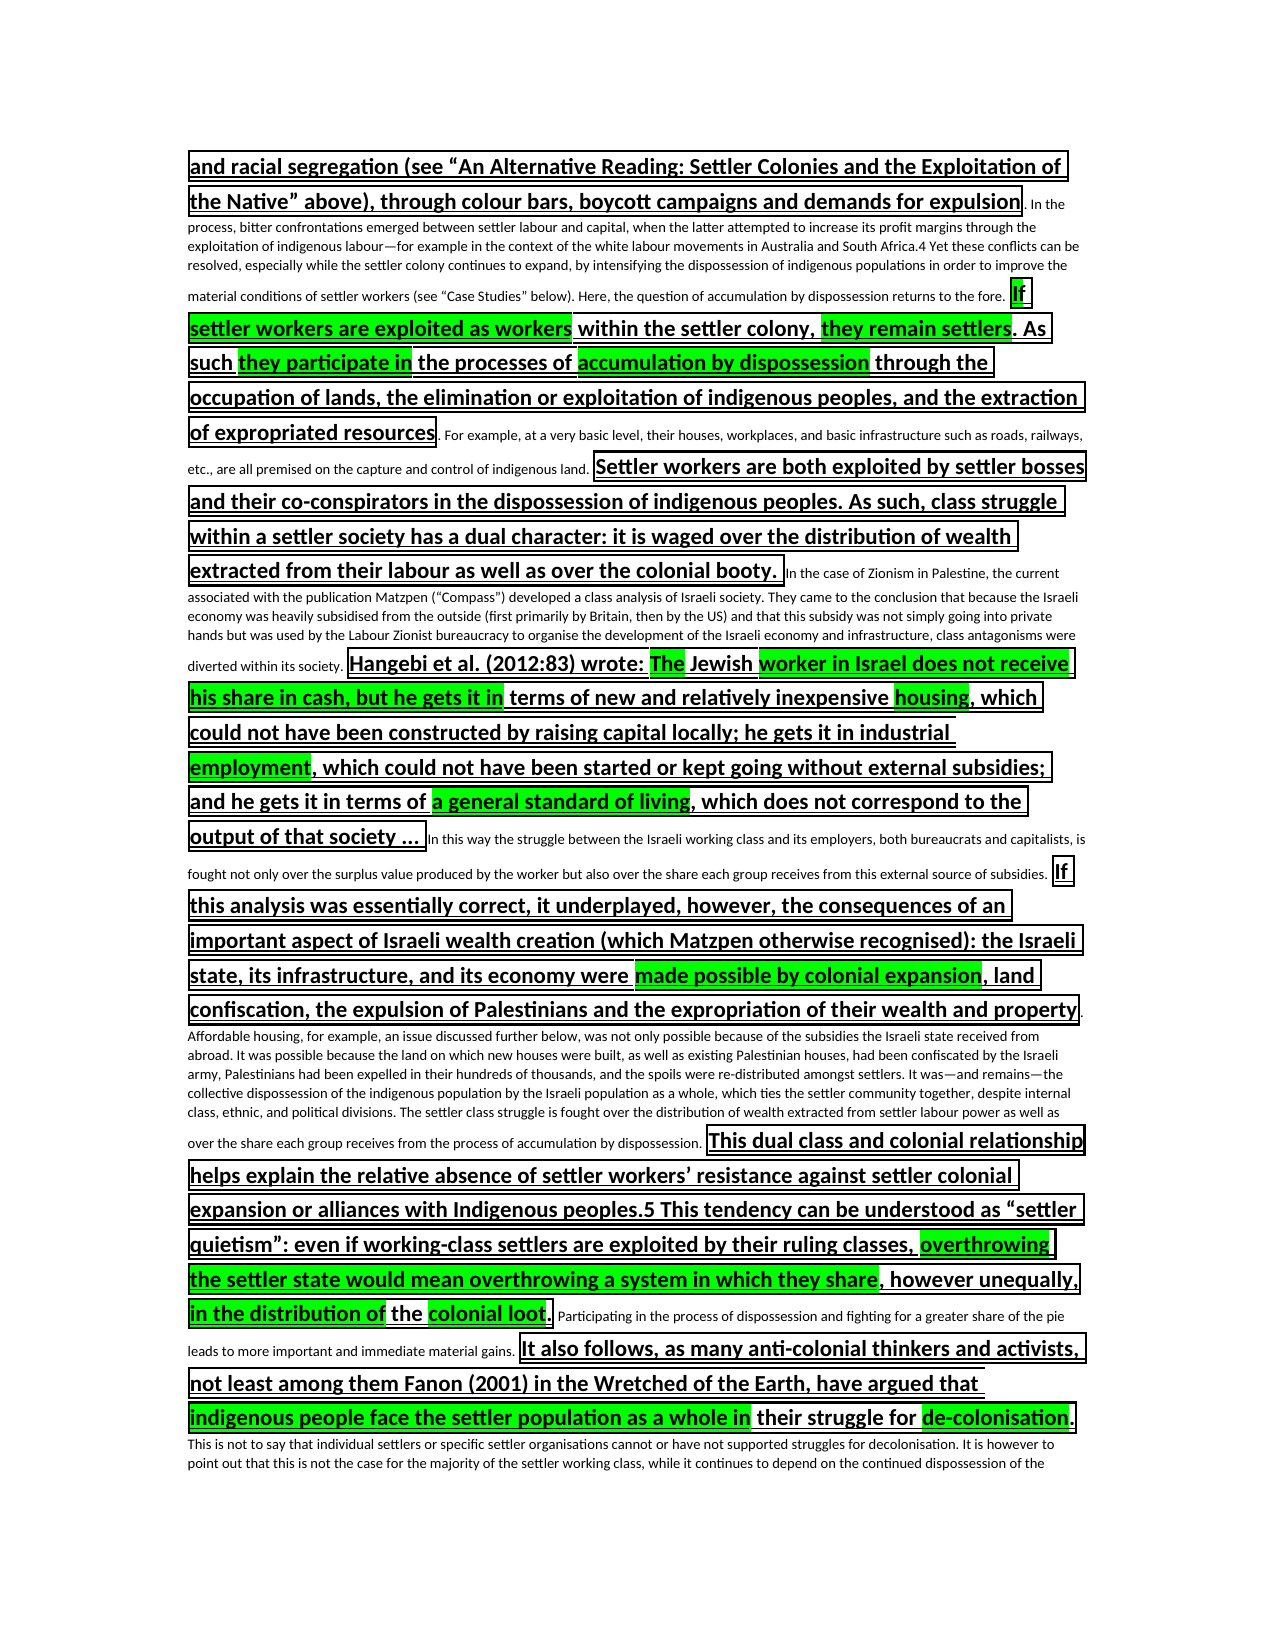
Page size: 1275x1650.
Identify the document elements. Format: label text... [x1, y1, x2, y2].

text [187, 382, 1087, 1472]
